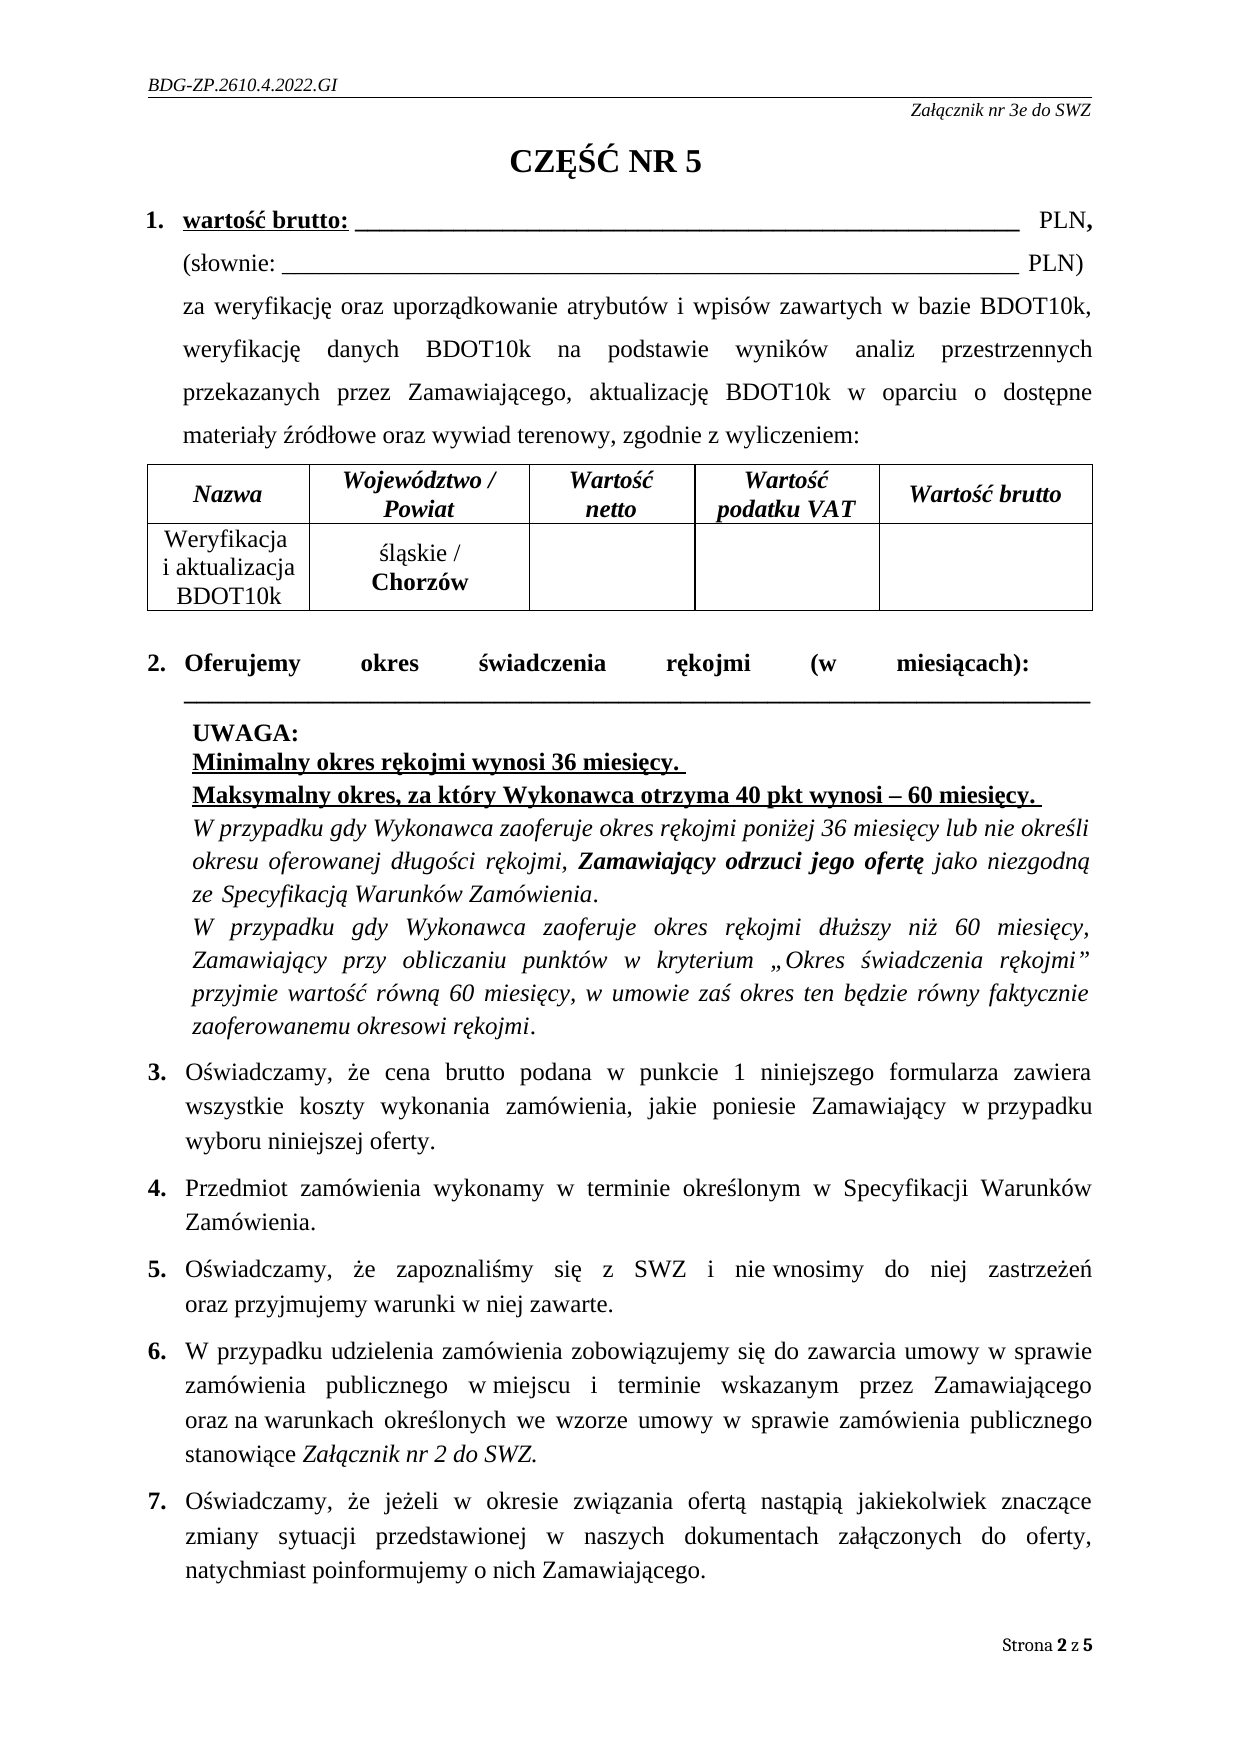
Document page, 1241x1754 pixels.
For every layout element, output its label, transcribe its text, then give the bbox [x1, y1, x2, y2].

list W przypadku udzielenia zamówienia zobowiązujemy się do zawarcia umowy w sprawie zamówienia publicznego w miejscu i terminie wskazanym przez Zamawiającego oraz na warunkach określonych we wzorze umowy w sprawie zamówienia publicznego stanowiące Załącznik nr 2 do SWZ. [148, 1336, 1092, 1468]
list Oświadczamy, że cena brutto podana w punkcie 1 niniejszego formularza zawiera wszystkie koszty wykonania zamówienia, jakie poniesie Zamawiający w przypadku wyboru niniejszej oferty. [148, 1057, 1092, 1155]
list Maksymalny okres, za który Wykonawca otrzyma 40 pkt wynosi – 60 miesięcy. [192, 780, 1092, 809]
list W przypadku gdy Wykonawca zaoferuje okres rękojmi dłuższy niż 60 miesięcy, Zamawiający przy obliczaniu punktów w kryterium „Okres świadczenia rękojmi” przyjmie wartość równą 60 miesięcy, w umowie zaś okres ten będzie równy faktycznie zaoferowanemu okresowi rękojmi. [192, 912, 1092, 1040]
text CZĘŚĆ NR 5 [148, 142, 1063, 180]
table_cell Weryfikacja i aktualizacja BDOT10k [148, 524, 309, 610]
list Minimalny okres rękojmi wynosi 36 miesięcy. [192, 747, 1092, 776]
list Oświadczamy, że jeżeli w okresie związania ofertą nastąpią jakiekolwiek znaczące zmiany sytuacji przedstawionej w naszych dokumentach załączonych do oferty, natychmiast poinformujemy o nich Zamawiającego. [148, 1486, 1092, 1584]
list Oświadczamy, że zapoznaliśmy się z SWZ i nie wnosimy do niej zastrzeżeń oraz przyjmujemy warunki w niej zawarte. [148, 1254, 1092, 1318]
list Przedmiot zamówienia wykonamy w terminie określonym w Specyfikacji Warunków Zamówienia. [148, 1173, 1092, 1236]
table_cell [696, 524, 879, 610]
table_header Wartość brutto [880, 465, 1092, 523]
list Oferujemy okres świadczenia rękojmi (w miesiącach): [147, 648, 1090, 706]
table_header Wartość podatku VAT [696, 465, 879, 523]
table_cell śląskie / Chorzów [310, 524, 529, 610]
table_header Nazwa [148, 465, 309, 523]
text UWAGA: [192, 718, 1092, 747]
list wartość brutto: PLN, (słownie: PLN) za weryfikację oraz uporządkowanie atrybutów i wpisów zawartych w bazie BDOT10k, weryfikację danych BDOT10k na podstawie wyników analiz przestrzennych przekazanych przez Zamawiającego, aktualizację BDOT10k w oparciu o dostępne materiały źródłowe oraz wywiad terenowy, zgodnie z wyliczeniem: [145, 205, 1092, 449]
table_header Województwo / Powiat [310, 465, 529, 523]
list W przypadku gdy Wykonawca zaoferuje okres rękojmi poniżej 36 miesięcy lub nie określi okresu oferowanej długości rękojmi, Zamawiający odrzuci jego ofertę jako niezgodną ze Specyfikacją Warunków Zamówienia. [192, 813, 1092, 908]
table_header Wartość netto [530, 465, 694, 523]
table_cell [880, 524, 1092, 610]
table_cell [530, 524, 694, 610]
